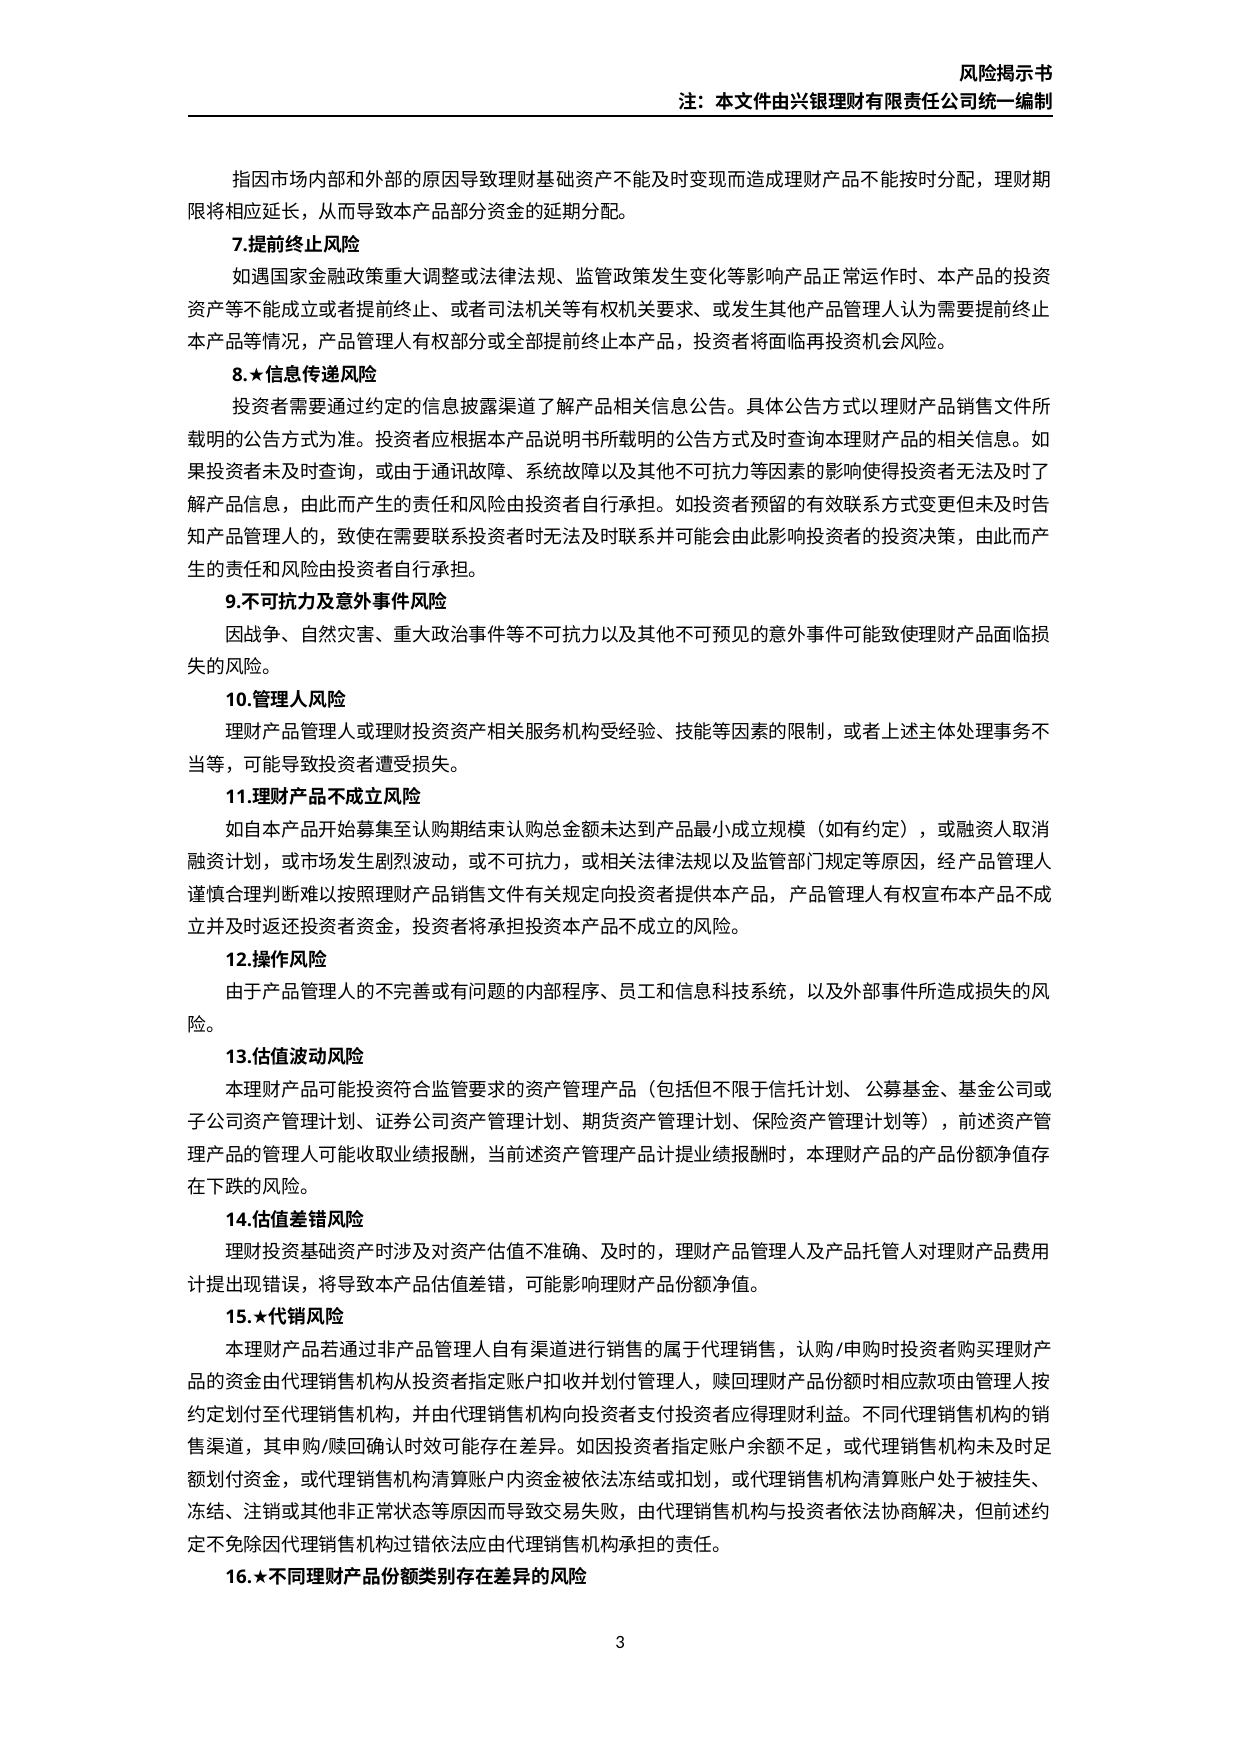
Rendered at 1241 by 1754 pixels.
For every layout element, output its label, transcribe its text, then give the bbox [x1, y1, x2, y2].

list 11.理财产品不成立风险 [187, 779, 1053, 812]
list 指因市场内部和外部的原因导致理财基础资产不能及时变现而造成理财产品不能按时分配，理财期限将相应延长，从而导致本产品部分资金的延期分配。 [187, 162, 1053, 227]
list 本理财产品可能投资符合监管要求的资产管理产品（包括但不限于信托计划、公募基金、基金公司或子公司资产管理计划、证券公司资产管理计划、期货资产管理计划、保险资产管理计划等），前述资产管理产品的管理人可能收取业绩报酬，当前述资产管理产品计提业绩报酬时，本理财产品的产品份额净值存在下跌的风险。 [187, 1072, 1053, 1202]
list 13.估值波动风险 [187, 1039, 1053, 1072]
text 因战争、自然灾害、重大政治事件等不可抗力以及其他不可预见的意外事件可能致使理财产品面临损失的风险。 [187, 617, 1053, 682]
list 15.★代销风险 [187, 1299, 1053, 1332]
list 由于产品管理人的不完善或有问题的内部程序、员工和信息科技系统，以及外部事件所造成损失的风险。 [187, 974, 1053, 1039]
list 投资者需要通过约定的信息披露渠道了解产品相关信息公告。具体公告方式以理财产品销售文件所载明的公告方式为准。投资者应根据本产品说明书所载明的公告方式及时查询本理财产品的相关信息。如果投资者未及时查询，或由于通讯故障、系统故障以及其他不可抗力等因素的影响使得投资者无法及时了解产品信息，由此而产生的责任和风险由投资者自行承担。如投资者预留的有效联系方式变更但未及时告知产品管理人的，致使在需要联系投资者时无法及时联系并可能会由此影响投资者的投资决策，由此而产生的责任和风险由投资者自行承担。 [187, 389, 1053, 584]
list 理财产品管理人或理财投资资产相关服务机构受经验、技能等因素的限制，或者上述主体处理事务不当等，可能导致投资者遭受损失。 [187, 714, 1053, 779]
list 本理财产品若通过非产品管理人自有渠道进行销售的属于代理销售，认购/申购时投资者购买理财产品的资金由代理销售机构从投资者指定账户扣收并划付管理人，赎回理财产品份额时相应款项由管理人按约定划付至代理销售机构，并由代理销售机构向投资者支付投资者应得理财利益。不同代理销售机构的销售渠道，其申购/赎回确认时效可能存在差异。如因投资者指定账户余额不足，或代理销售机构未及时足额划付资金，或代理销售机构清算账户内资金被依法冻结或扣划，或代理销售机构清算账户处于被挂失、冻结、注销或其他非正常状态等原因而导致交易失败，由代理销售机构与投资者依法协商解决，但前述约定不免除因代理销售机构过错依法应由代理销售机构承担的责任。 [187, 1332, 1053, 1559]
list 7.提前终止风险 [187, 227, 1053, 259]
text 9.不可抗力及意外事件风险 [187, 584, 1053, 617]
list 8.★信息传递风险 [187, 357, 1053, 389]
list 14.估值差错风险 [187, 1202, 1053, 1234]
list 如遇国家金融政策重大调整或法律法规、监管政策发生变化等影响产品正常运作时、本产品的投资资产等不能成立或者提前终止、或者司法机关等有权机关要求、或发生其他产品管理人认为需要提前终止本产品等情况，产品管理人有权部分或全部提前终止本产品，投资者将面临再投资机会风险。 [187, 259, 1053, 357]
list 10.管理人风险 [187, 682, 1053, 714]
list 理财投资基础资产时涉及对资产估值不准确、及时的，理财产品管理人及产品托管人对理财产品费用计提出现错误，将导致本产品估值差错，可能影响理财产品份额净值。 [187, 1234, 1053, 1299]
text 16.★不同理财产品份额类别存在差异的风险 [187, 1559, 1053, 1592]
list 如自本产品开始募集至认购期结束认购总金额未达到产品最小成立规模（如有约定），或融资人取消融资计划，或市场发生剧烈波动，或不可抗力，或相关法律法规以及监管部门规定等原因，经产品管理人谨慎合理判断难以按照理财产品销售文件有关规定向投资者提供本产品，产品管理人有权宣布本产品不成立并及时返还投资者资金，投资者将承担投资本产品不成立的风险。 [187, 812, 1053, 942]
list 12.操作风险 [187, 942, 1053, 974]
